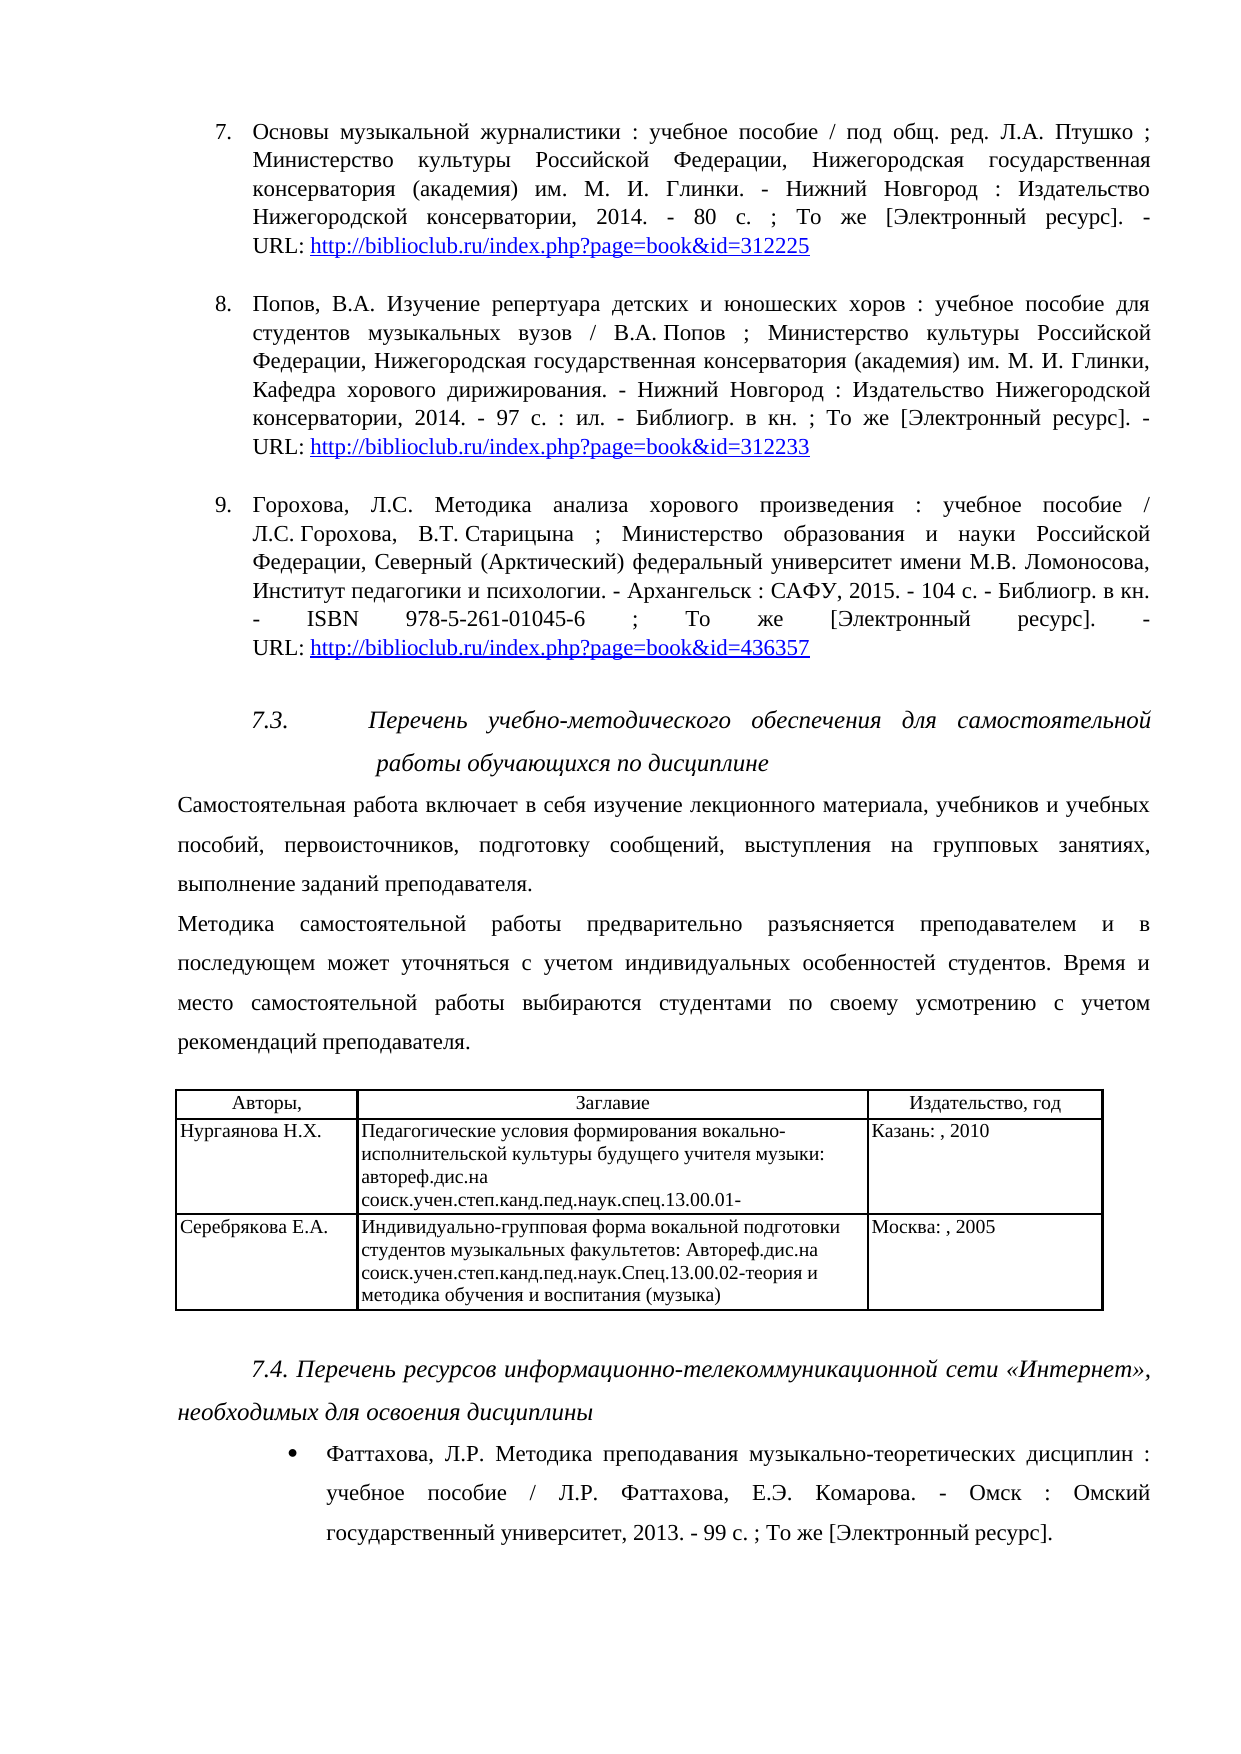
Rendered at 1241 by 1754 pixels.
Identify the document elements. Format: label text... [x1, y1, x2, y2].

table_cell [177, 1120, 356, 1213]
list Фаттахова, Л.Р. Методика преподавания музыкально-теоретических дисциплин : учебное пособие / Л.Р. Фаттахова, Е.Э. Комарова. - Омск : Омский государственный университет, 2013. - 99 с. ; То же [Электронный ресурс]. [288, 1440, 1152, 1545]
text Методика самостоятельной работы предварительно разъясняется преподавателем и в последующем может уточняться с учетом индивидуальных особенностей студентов. Время и место самостоятельной работы выбираются студентами по своему усмотрению с учетом рекомендаций преподавателя. [177, 910, 1152, 1054]
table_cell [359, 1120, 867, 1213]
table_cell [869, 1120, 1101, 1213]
list Попов, В.А. Изучение репертуара детских и юношеских хоров : учебное пособие для студентов музыкальных вузов / В.А. Попов ; Министерство культуры Российской Федерации, Нижегородская государственная консерватория (академия) им. М. И. Глинки, Кафедра хорового дирижирования. - Нижний Новгород : Издательство Нижегородской консерватории, 2014. - 97 с. : ил. - Библиогр. в кн. ; То же [Электронный ресурс]. - URL: http://biblioclub.ru/index.php?page=book&id=312233 [215, 291, 1152, 459]
list Перечень учебно-методического обеспечения для самостоятельной работы обучающихся по дисциплине [251, 705, 1152, 777]
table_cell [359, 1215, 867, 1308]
text Самостоятельная работа включает в себя изучение лекционного материала, учебников и учебных пособий, первоисточников, подготовку сообщений, выступления на групповых занятиях, выполнение заданий преподавателя. [177, 791, 1152, 897]
list Основы музыкальной журналистики : учебное пособие / под общ. ред. Л.А. Птушко ; Министерство культуры Российской Федерации, Нижегородская государственная консерватория (академия) им. М. И. Глинки. - Нижний Новгород : Издательство Нижегородской консерватории, 2014. - 80 с. ; То же [Электронный ресурс]. - URL: http://biblioclub.ru/index.php?page=book&id=312225 [215, 118, 1152, 258]
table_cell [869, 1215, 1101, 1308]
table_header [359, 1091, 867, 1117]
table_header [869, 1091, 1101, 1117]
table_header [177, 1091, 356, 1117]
text 7.4. Перечень ресурсов информационно-телекоммуникационной сети «Интернет», необходимых для освоения дисциплины [177, 1354, 1152, 1426]
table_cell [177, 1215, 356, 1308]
list Горохова, Л.С. Методика анализа хорового произведения : учебное пособие / Л.С. Горохова, В.Т. Старицына ; Министерство образования и науки Российской Федерации, Северный (Арктический) федеральный университет имени М.В. Ломоносова, Институт педагогики и психологии. - Архангельск : САФУ, 2015. - 104 с. - Библиогр. в кн. - ISBN 978-5-261-01045-6 ; То же [Электронный ресурс]. - URL: http://biblioclub.ru/index.php?page=book&id=436357 [215, 491, 1152, 660]
